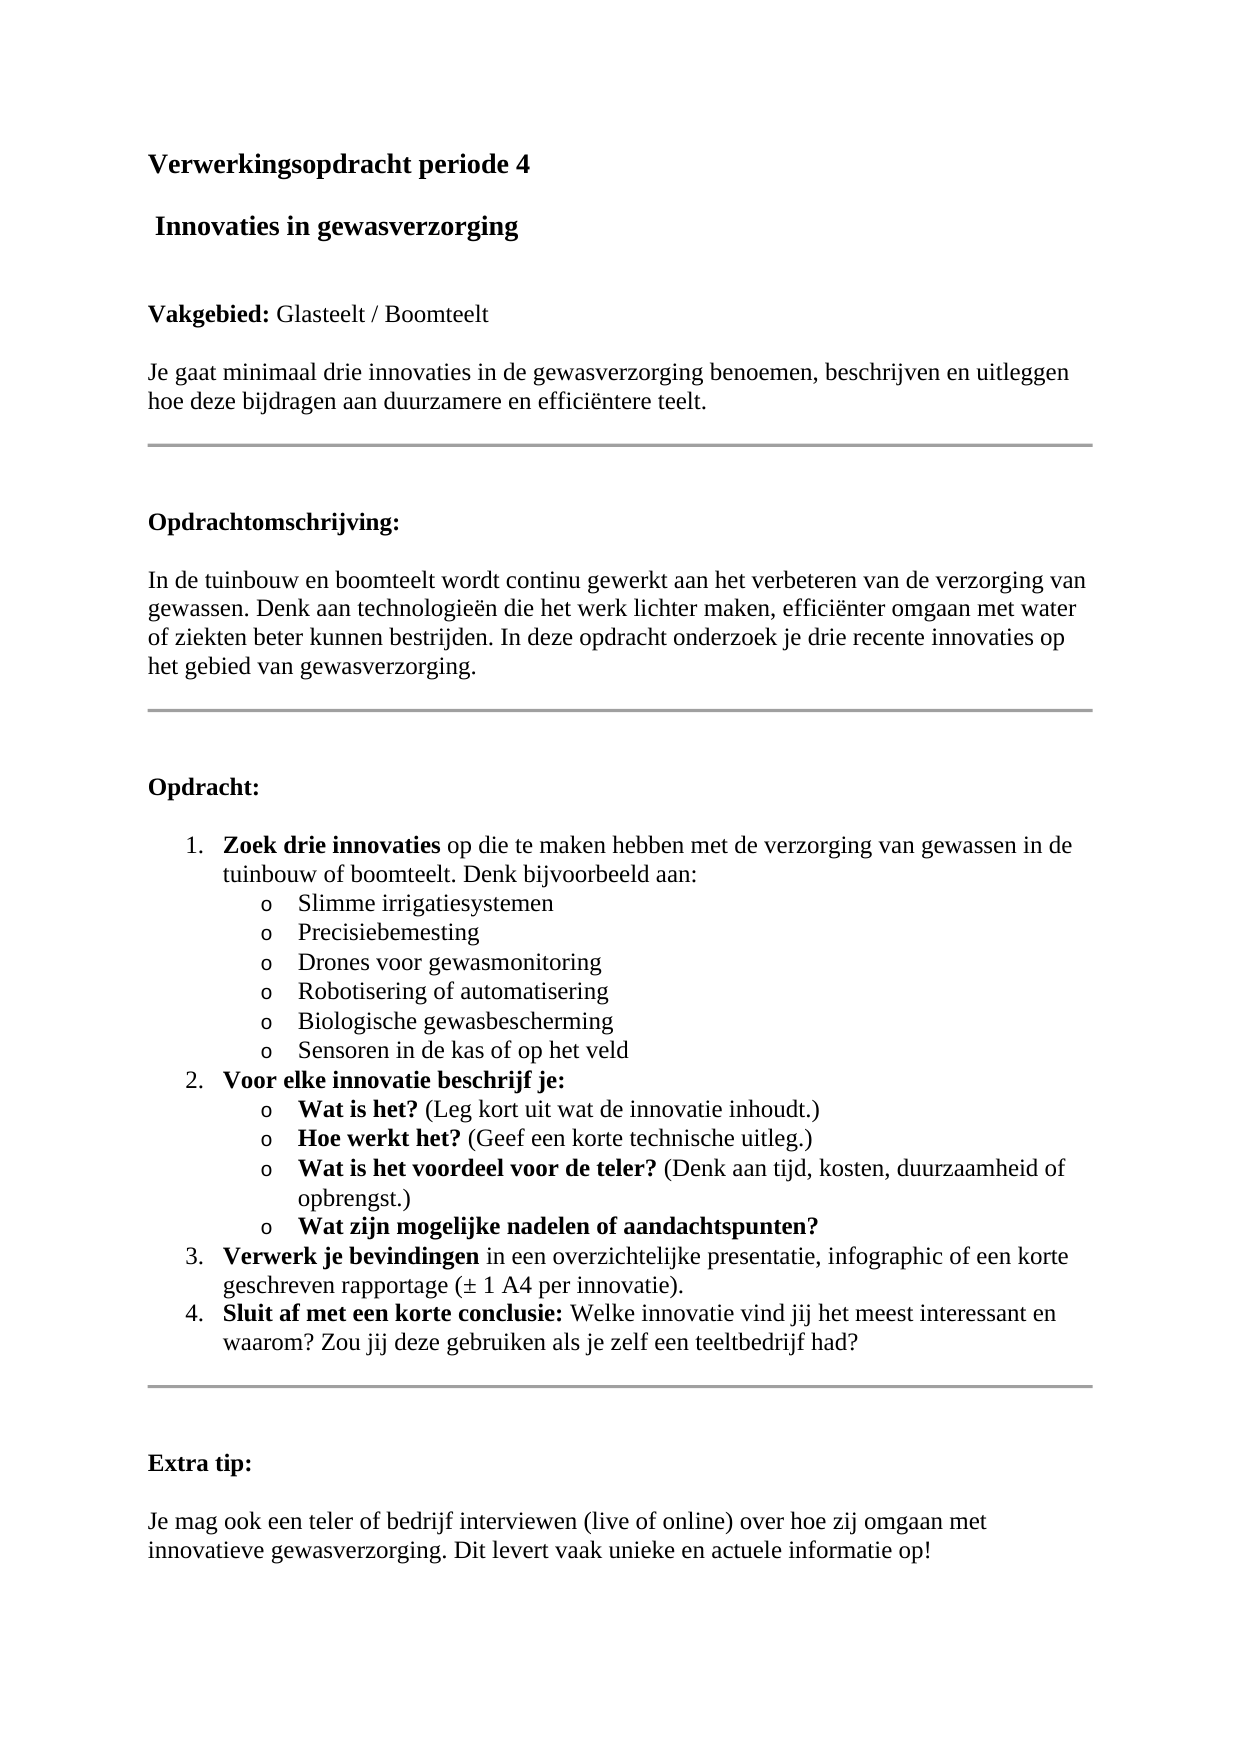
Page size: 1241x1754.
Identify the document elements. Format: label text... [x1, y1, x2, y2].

list Slimme irrigatiesystemen [260, 888, 1093, 917]
text Opdracht: [148, 772, 1093, 801]
list Wat is het? (Leg kort uit wat de innovatie inhoudt.) [260, 1094, 1093, 1123]
text Innovaties in gewasverzorging [148, 209, 1093, 242]
list Voor elke innovatie beschrijf je: [185, 1065, 1093, 1094]
list Sluit af met een korte conclusie: Welke innovatie vind jij het meest interessant en waarom? Zou jij deze gebruiken als je zelf een teeltbedrijf had? [185, 1298, 1093, 1356]
text Opdrachtomschrijving: [148, 507, 1093, 536]
text In de tuinbouw en boomteelt wordt continu gewerkt aan het verbeteren van de verzorging van gewassen. Denk aan technologieën die het werk lichter maken, efficiënter omgaan met water of ziekten beter kunnen bestrijden. In deze opdracht onderzoek je drie recente innovaties op het gebied van gewasverzorging. [148, 565, 1093, 680]
list Drones voor gewasmonitoring [260, 947, 1093, 976]
list Biologische gewasbescherming [260, 1006, 1093, 1036]
list Zoek drie innovaties op die te maken hebben met de verzorging van gewassen in de tuinbouw of boomteelt. Denk bijvoorbeeld aan: [185, 830, 1093, 888]
text Vakgebied: Glasteelt / Boomteelt Je gaat minimaal drie innovaties in de gewasverzorging benoemen, beschrijven en uitleggen hoe deze bijdragen aan duurzamere en efficiëntere teelt. [148, 271, 1093, 414]
text Je mag ook een teler of bedrijf interviewen (live of online) over hoe zij omgaan met innovatieve gewasverzorging. Dit levert vaak unieke en actuele informatie op! [148, 1506, 1093, 1564]
text Extra tip: [148, 1448, 1093, 1477]
list Robotisering of automatisering [260, 976, 1093, 1006]
list Wat zijn mogelijke nadelen of aandachtspunten? [260, 1211, 1093, 1241]
list Wat is het voordeel voor de teler? (Denk aan tijd, kosten, duurzaamheid of opbrengst.) [260, 1153, 1093, 1211]
list Hoe werkt het? (Geef een korte technische uitleg.) [260, 1123, 1093, 1153]
text Verwerkingsopdracht periode 4 [148, 148, 1093, 180]
list Sensoren in de kas of op het veld [260, 1036, 1093, 1065]
list Precisiebemesting [260, 917, 1093, 947]
list Verwerk je bevindingen in een overzichtelijke presentatie, infographic of een korte geschreven rapportage (± 1 A4 per innovatie). [185, 1241, 1093, 1298]
